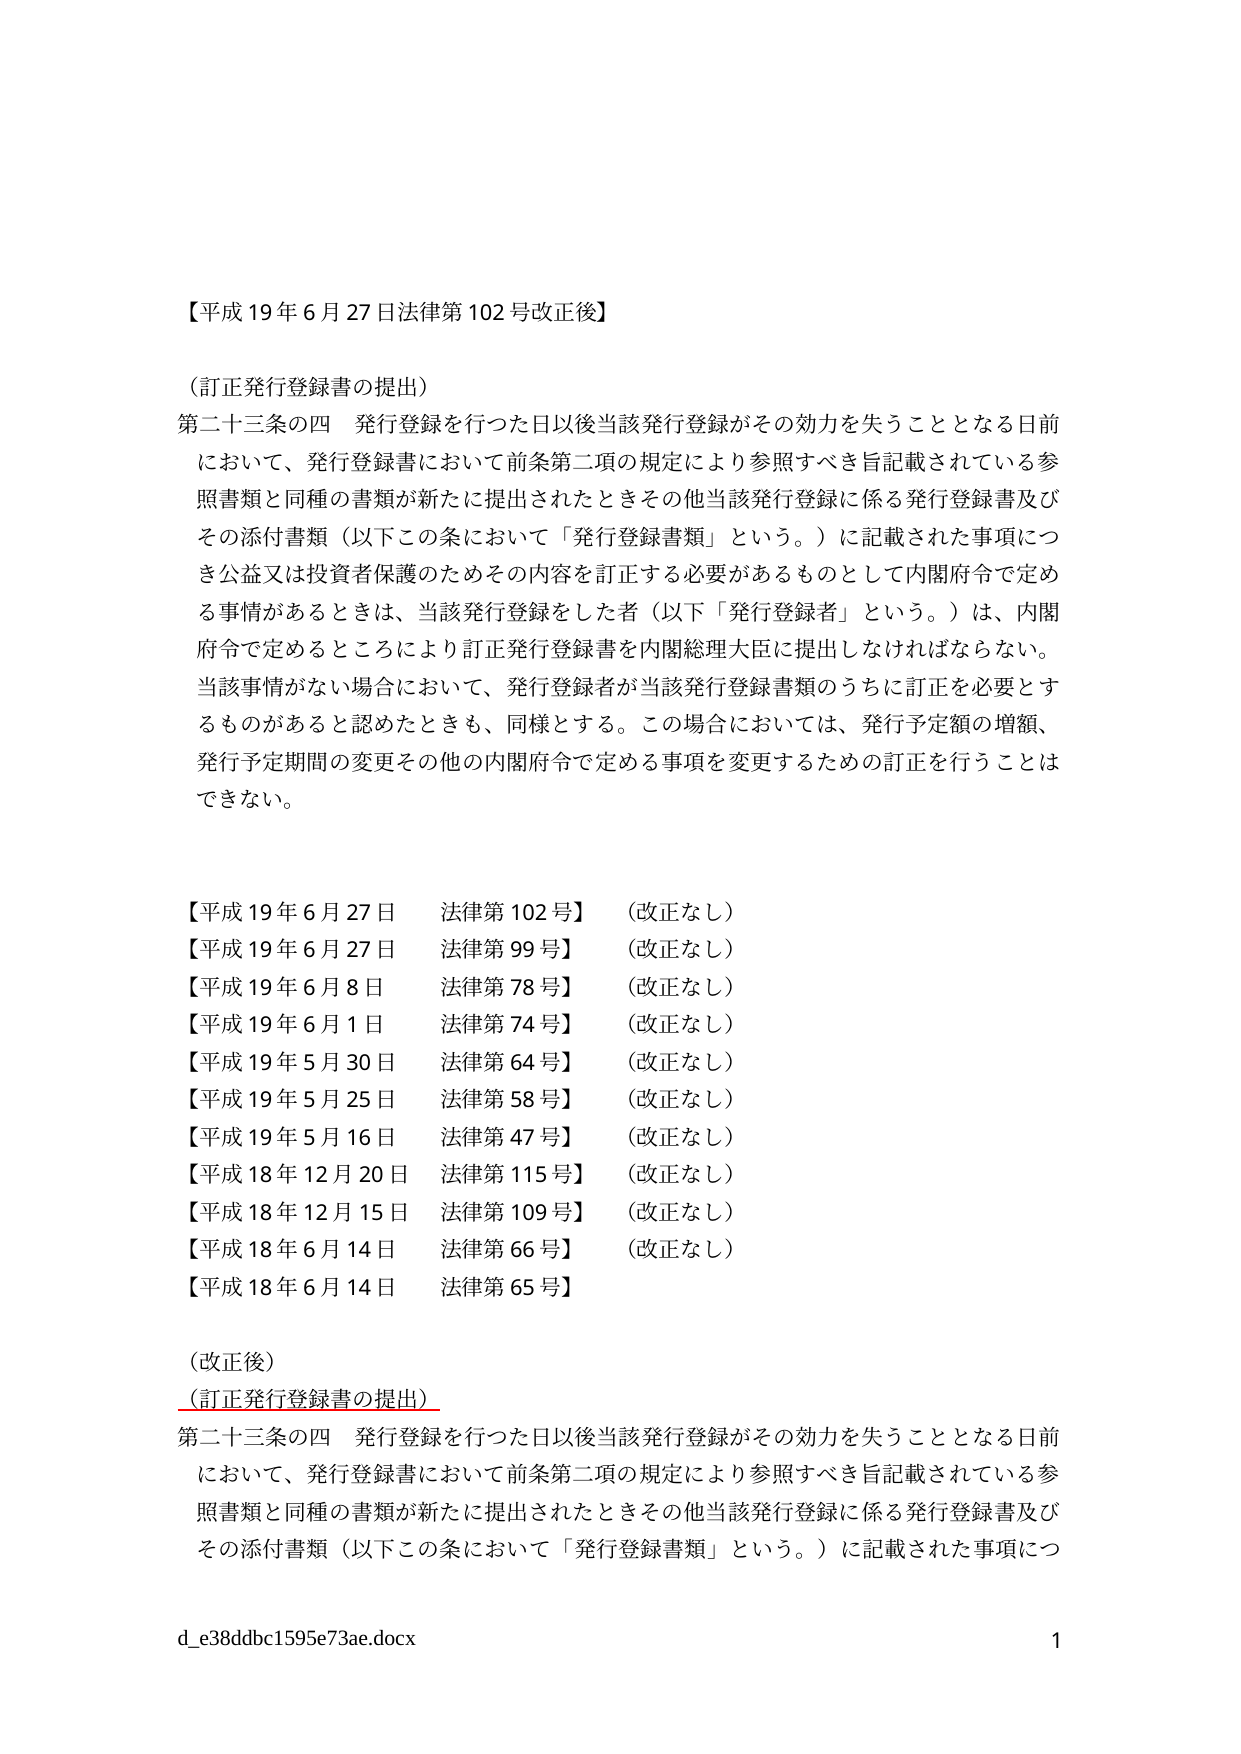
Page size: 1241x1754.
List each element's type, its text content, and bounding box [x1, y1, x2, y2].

text 【平成18年12月20日 法律第115号】 （改正なし） [177, 1154, 1063, 1192]
text （訂正発行登録書の提出） [177, 367, 1063, 404]
text 【平成19年6月27日法律第102号改正後】 [177, 292, 1063, 329]
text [177, 1417, 1063, 1567]
text 【平成19年6月1日 法律第74号】 （改正なし） [177, 1004, 1063, 1042]
text 【平成19年5月30日 法律第64号】 （改正なし） [177, 1042, 1063, 1079]
text 【平成18年12月15日 法律第109号】 （改正なし） [177, 1192, 1063, 1229]
text 【平成19年6月27日 法律第102号】 （改正なし） [177, 892, 1063, 929]
text 【平成18年6月14日 法律第66号】 （改正なし） [177, 1229, 1063, 1267]
text 【平成19年6月27日 法律第99号】 （改正なし） [177, 929, 1063, 967]
text 【平成19年6月8日 法律第78号】 （改正なし） [177, 967, 1063, 1004]
text （訂正発行登録書の提出） [177, 1379, 1063, 1417]
text 【平成19年5月25日 法律第58号】 （改正なし） [177, 1079, 1063, 1117]
text （改正後） [177, 1342, 1063, 1379]
text 【平成19年5月16日 法律第47号】 （改正なし） [177, 1117, 1063, 1154]
text 【平成18年6月14日 法律第65号】 [177, 1267, 1063, 1304]
